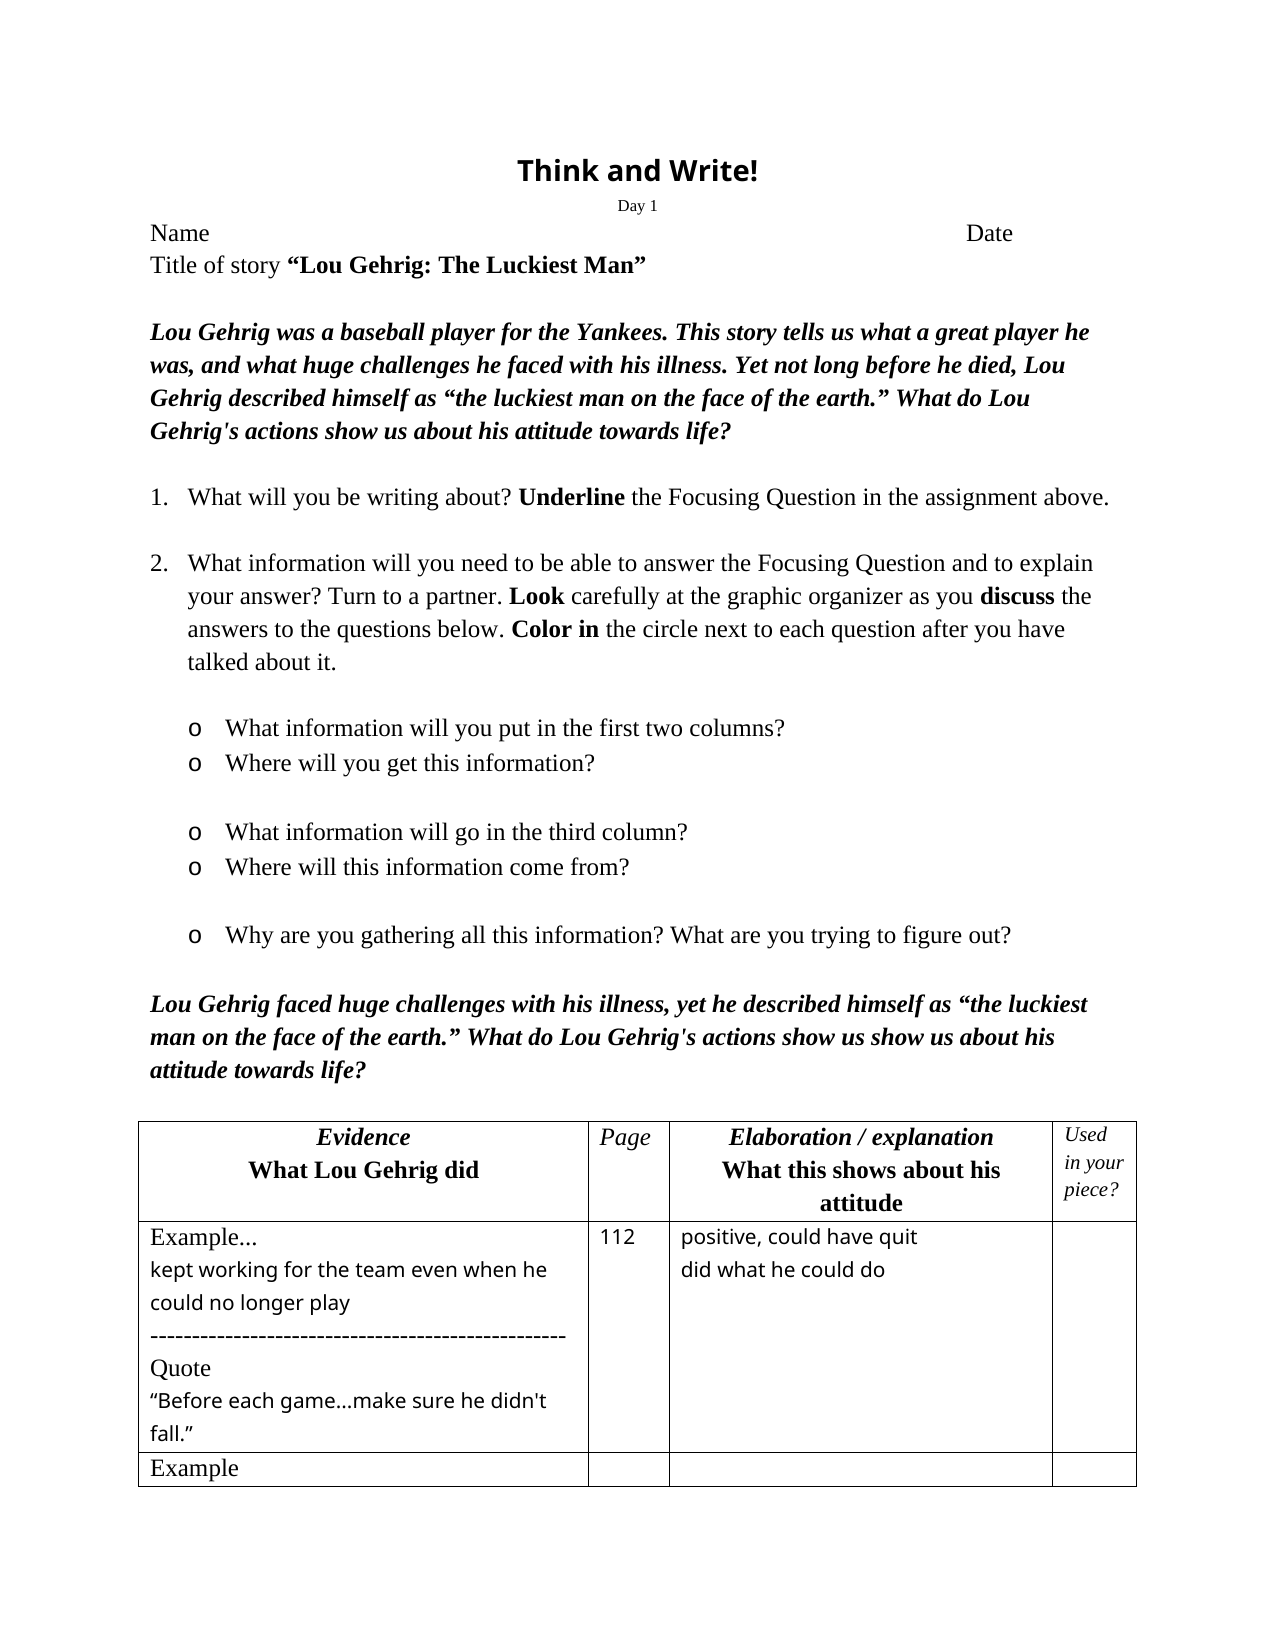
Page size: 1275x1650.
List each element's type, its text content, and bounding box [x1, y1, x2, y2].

table_cell [1053, 1222, 1136, 1452]
table_cell positive, could have quit did what he could do [670, 1222, 1052, 1452]
list What information will you put in the first two columns? [187, 713, 1125, 744]
text Name Date [150, 218, 1125, 246]
list What information will go in the third column? [187, 817, 1125, 848]
table_cell [670, 1453, 1052, 1486]
table_cell [1053, 1453, 1136, 1486]
list What information will you need to be able to answer the Focusing Question and to explain your answer? Turn to a partner. Look carefully at the graphic organizer as you discuss the answers to the questions below. Color in the circle next to each question after you have talked about it. [150, 548, 1125, 676]
list Where will this information come from? [187, 852, 1125, 883]
list Where will you get this information? [187, 748, 1125, 779]
table_cell Example... kept working for the team even when he could no longer play -------------------------------------------------- Quote “Before each game...make sure he didn't fall.” [139, 1222, 588, 1452]
text Day 1 [150, 196, 1125, 215]
table_header Page [589, 1122, 669, 1221]
list Why are you gathering all this information? What are you trying to figure out? [187, 921, 1125, 951]
list What will you be writing about? Underline the Focusing Question in the assignment above. [150, 482, 1125, 511]
table_cell 112 [589, 1222, 669, 1452]
table_cell [589, 1453, 669, 1486]
text Think and Write! [150, 150, 1125, 190]
table_header Elaboration / explanation What this shows about his attitude [670, 1122, 1052, 1221]
text Title of story “Lou Gehrig: The Luckiest Man” [150, 251, 1125, 279]
text Lou Gehrig faced huge challenges with his illness, yet he described himself as “the luckiest man on the face of the earth.” What do Lou Gehrig's actions show us show us about his attitude towards life? [150, 989, 1125, 1084]
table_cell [139, 1453, 588, 1486]
text Lou Gehrig was a baseball player for the Yankees. This story tells us what a great player he was, and what huge challenges he faced with his illness. Yet not long before he died, Lou Gehrig described himself as “the luckiest man on the face of the earth.” What do Lou Gehrig's actions show us about his attitude towards life? [150, 317, 1125, 444]
table_header Evidence What Lou Gehrig did [139, 1122, 588, 1221]
table_header Used in your piece? [1053, 1122, 1136, 1221]
